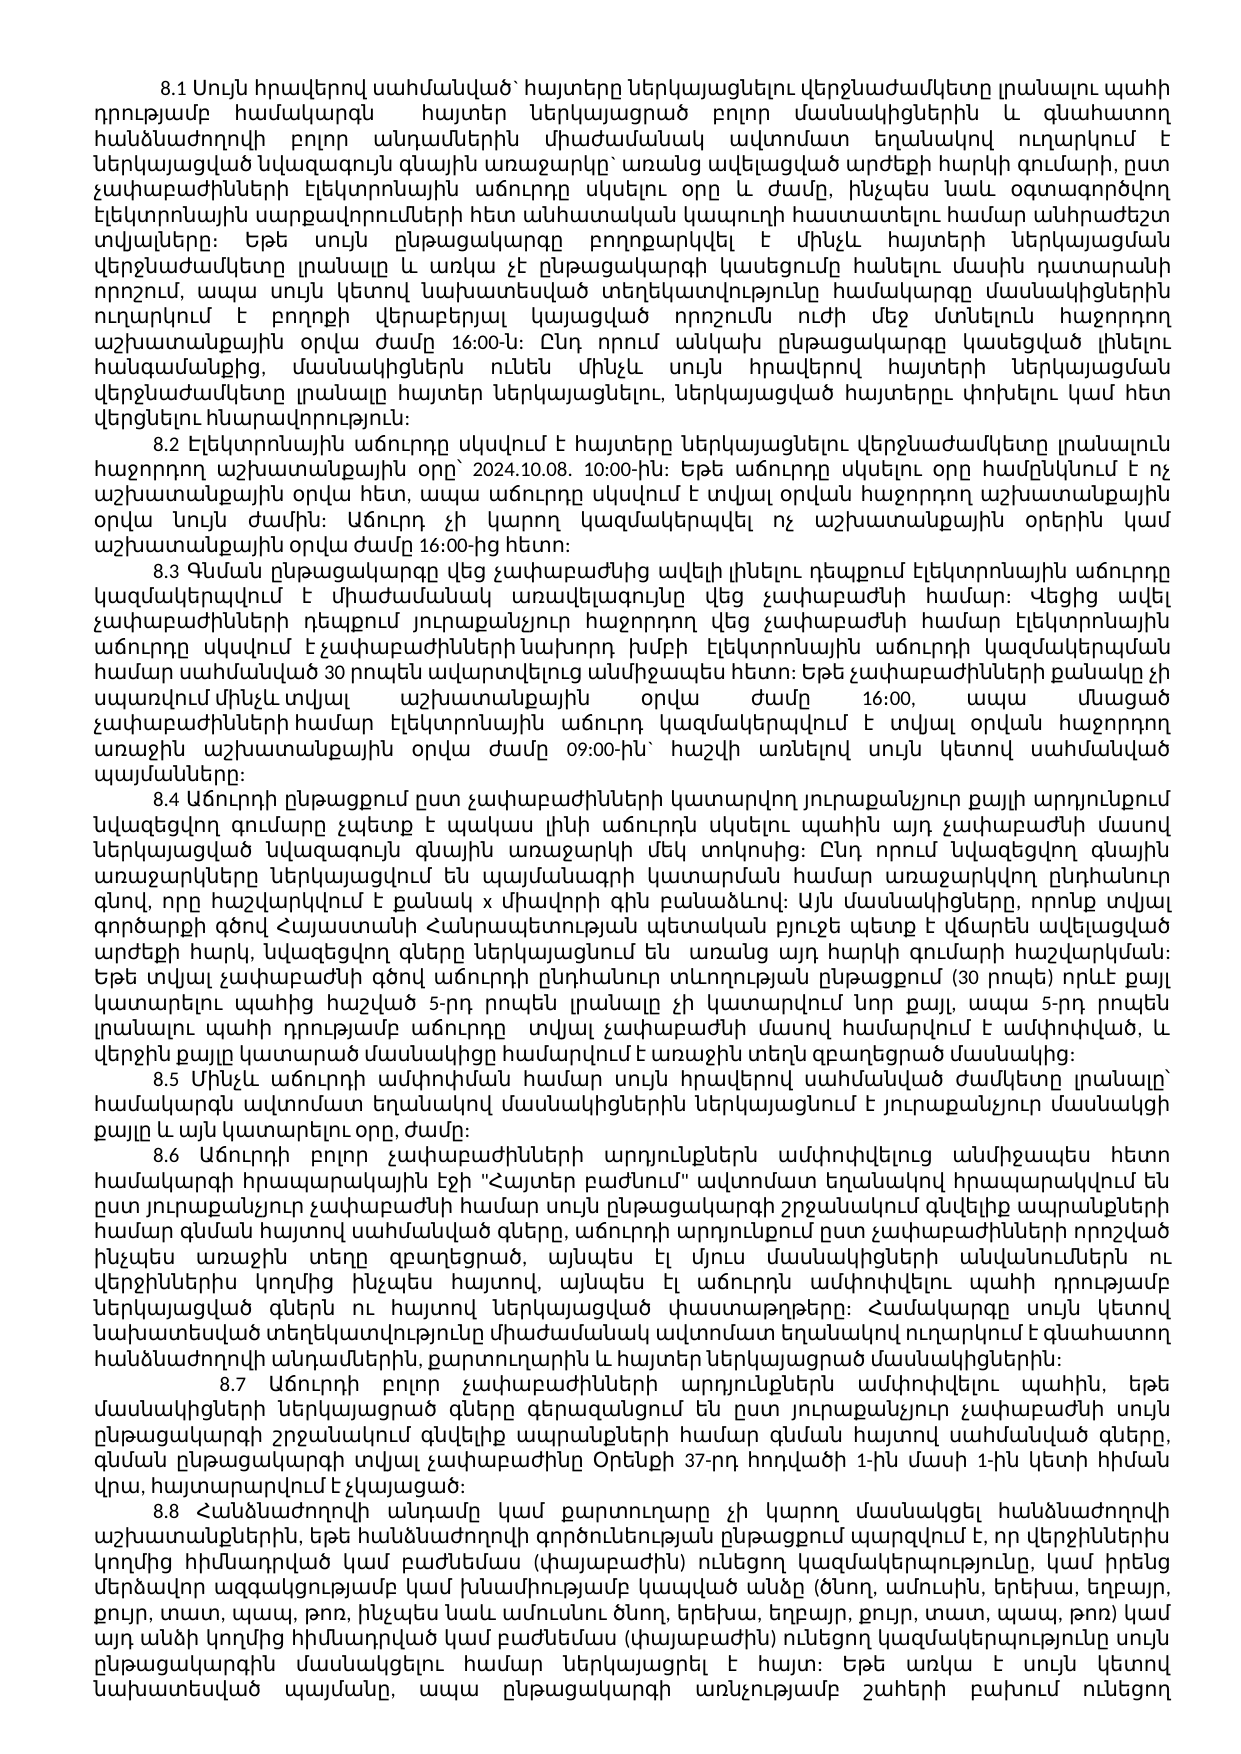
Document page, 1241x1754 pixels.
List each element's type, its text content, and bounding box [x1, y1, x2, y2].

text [94, 1498, 1171, 1702]
text 8.4 Աճուրդի ընթացքում ըստ չափաբաժինների կատարվող յուրաքանչյուր քայլի արդյունքում նվազեցվող գումարը չպետք է պակաս լինի աճուրդն սկսելու պահին այդ չափաբաժնի մասով ներկայացված նվազագույն գնային առաջարկի մեկ տոկոսից: Ընդ որում նվազեցվող գնային առաջարկները ներկայացվում են պայմանագրի կատարման համար առաջարկվող ընդհանուր գնով, որը հաշվարկվում է քանակ x միավորի գին բանաձևով: Այն մասնակիցները, որոնք տվյալ գործարքի գծով Հայաստանի Հանրապետության պետական բյուջե պետք է վճարեն ավելացված արժեքի հարկ, նվազեցվող գները ներկայացնում են առանց այդ հարկի գումարի հաշվարկման: Եթե տվյալ չափաբաժնի գծով աճուրդի ընդհանուր տևողության ընթացքում (30 րոպե) որևէ քայլ կատարելու պահից հաշված 5-րդ րոպեն լրանալը չի կատարվում նոր քայլ, ապա 5-րդ րոպեն լրանալու պահի դրությամբ աճուրդը տվյալ չափաբաժնի մասով համարվում է ամփոփված, և վերջին քայլը կատարած մասնակիցը համարվում է առաջին տեղն զբաղեցրած մասնակից: [94, 787, 1171, 1066]
text 8.3 Գնման ընթացակարգը վեց չափաբաժնից ավելի լինելու դեպքում էլեկտրոնային աճուրդը կազմակերպվում է միաժամանակ առավելագույնը վեց չափաբաժնի համար: Վեցից ավել չափաբաժինների դեպքում յուրաքանչյուր հաջորդող վեց չափաբաժնի համար էլեկտրոնային աճուրդը սկսվում է չափաբաժինների նախորդ խմբի էլեկտրոնային աճուրդի կազմակերպման համար սահմանված 30 րոպեն ավարտվելուց անմիջապես հետո: Եթե չափաբաժինների քանակը չի սպառվում մինչև տվյալ աշխատանքային օրվա ժամը 16։00, ապա մնացած չափաբաժինների համար էլեկտրոնային աճուրդ կազմակերպվում է տվյալ օրվան հաջորդող առաջին աշխատանքային օրվա ժամը 09:00-ին` հաշվի առնելով սույն կետով սահմանված պայմանները: [94, 558, 1171, 787]
text 8.5 Մինչև աճուրդի ամփոփման համար սույն հրավերով սահմանված ժամկետը լրանալը՝ համակարգն ավտոմատ եղանակով մասնակիցներին ներկայացնում է յուրաքանչյուր մասնակցի քայլը և այն կատարելու օրը, ժամը: [94, 1066, 1171, 1142]
text 8.6 Աճուրդի բոլոր չափաբաժինների արդյունքներն ամփոփվելուց անմիջապես հետո համակարգի հրապարակային էջի "Հայտեր բաժնում" ավտոմատ եղանակով հրապարակվում են ըստ յուրաքանչյուր չափաբաժնի համար սույն ընթացակարգի շրջանակում գնվելիք ապրանքների համար գնման հայտով սահմանված գները, աճուրդի արդյունքում ըստ չափաբաժինների որոշված ինչպես առաջին տեղը զբաղեցրած, այնպես էլ մյուս մասնակիցների անվանումներն ու վերջիններիս կողմից ինչպես հայտով, այնպես էլ աճուրդն ամփոփվելու պահի դրությամբ ներկայացված գներն ու հայտով ներկայացված փաստաթղթերը: Համակարգը սույն կետով նախատեսված տեղեկատվությունը միաժամանակ ավտոմատ եղանակով ուղարկում է գնահատող հանձնաժողովի անդամներին, քարտուղարին և հայտեր ներկայացրած մասնակիցներին: [94, 1142, 1171, 1371]
text 8.1 Սույն հրավերով սահմանված` հայտերը ներկայացնելու վերջնաժամկետը լրանալու պահի դրությամբ համակարգն հայտեր ներկայացրած բոլոր մասնակիցներին և գնահատող հանձնաժողովի բոլոր անդամներին միաժամանակ ավտոմատ եղանակով ուղարկում է ներկայացված նվազագույն գնային առաջարկը` առանց ավելացված արժեքի հարկի գումարի, ըստ չափաբաժինների էլեկտրոնային աճուրդը սկսելու օրը և ժամը, ինչպես նաև օգտագործվող էլեկտրոնային սարքավորումների հետ անհատական կապուղի հաստատելու համար անհրաժեշտ տվյալները։ Եթե սույն ընթացակարգը բողոքարկվել է մինչև հայտերի ներկայացման վերջնաժամկետը լրանալը և առկա չէ ընթացակարգի կասեցումը հանելու մասին դատարանի որոշում, ապա սույն կետով նախատեսված տեղեկատվությունը համակարգը մասնակիցներին ուղարկում է բողոքի վերաբերյալ կայացված որոշումն ուժի մեջ մտնելուն հաջորդող աշխատանքային օրվա ժամը 16:00-ն: Ընդ որում անկախ ընթացակարգը կասեցված լինելու հանգամանքից, մասնակիցներն ունեն մինչև սույն հրավերով հայտերի ներկայացման վերջնաժամկետը լրանալը հայտեր ներկայացնելու, ներկայացված հայտերըւ փոխելու կամ հետ վերցնելու հնարավորություն: [94, 75, 1171, 431]
text 8.7 Աճուրդի բոլոր չափաբաժինների արդյունքներն ամփոփվելու պահին, եթե մասնակիցների ներկայացրած գները գերազանցում են ըստ յուրաքանչյուր չափաբաժնի սույն ընթացակարգի շրջանակում գնվելիք ապրանքների համար գնման հայտով սահմանված գները, գնման ընթացակարգի տվյալ չափաբաժինը Օրենքի 37-րդ հոդվածի 1-ին մասի 1-ին կետի հիման վրա, հայտարարվում է չկայացած: [94, 1371, 1171, 1498]
text 8.2 Էլեկտրոնային աճուրդը սկսվում է հայտերը ներկայացնելու վերջնաժամկետը լրանալուն հաջորդող աշխատանքային օրը՝ 2024.10.08. 10:00 -ին: Եթե աճուրդը սկսելու օրը համընկնում է ոչ աշխատանքային օրվա հետ, ապա աճուրդը սկսվում է տվյալ օրվան հաջորդող աշխատանքային օրվա նույն ժամին: Աճուրդ չի կարող կազմակերպվել ոչ աշխատանքային օրերին կամ աշխատանքային օրվա ժամը 16։00-ից հետո: [94, 431, 1171, 558]
